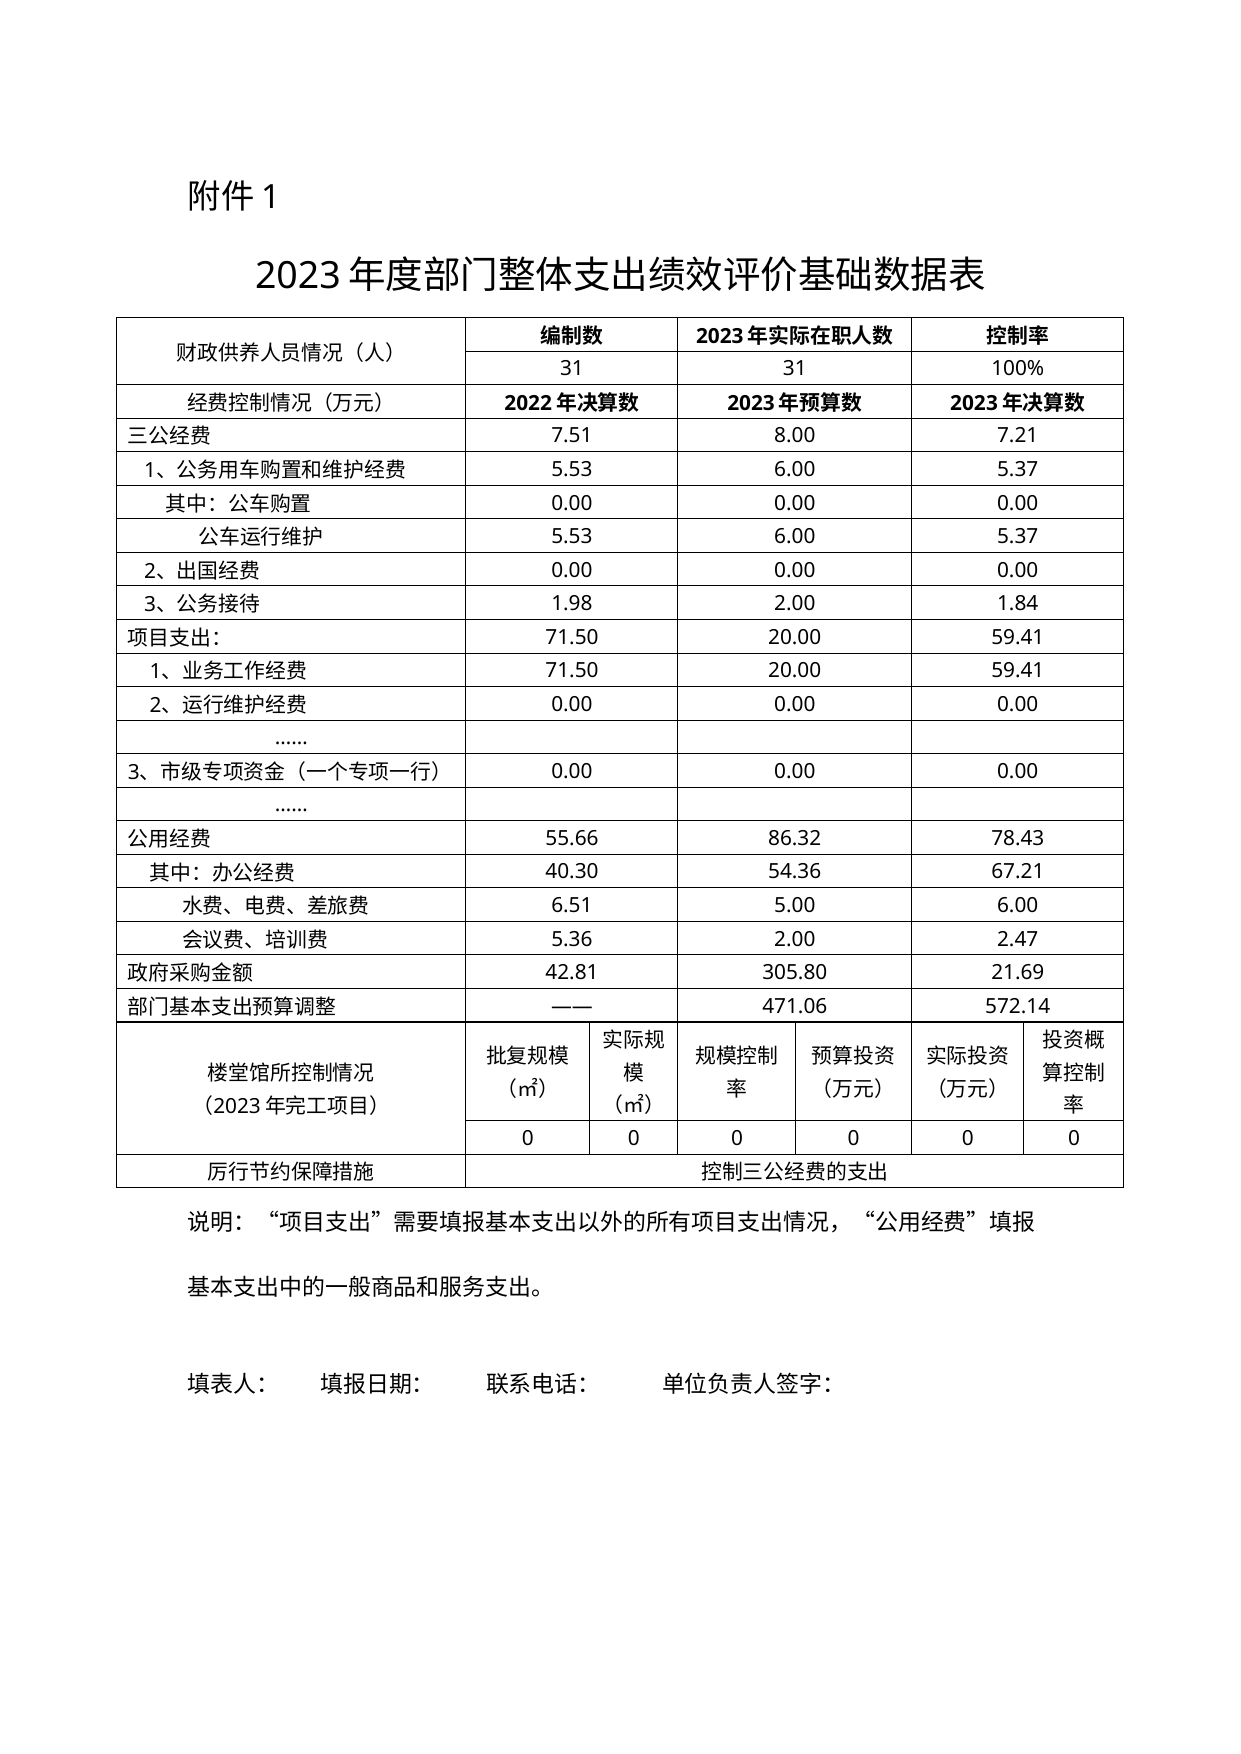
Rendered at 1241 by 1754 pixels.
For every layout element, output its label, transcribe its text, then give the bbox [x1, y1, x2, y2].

table_cell 71.50 [466, 654, 677, 686]
table_cell 0.00 [912, 486, 1123, 518]
table_cell 0.00 [678, 553, 911, 585]
table_cell 6.00 [912, 888, 1123, 921]
table_cell 政府采购金额 [117, 955, 465, 988]
table_cell 0 [466, 1121, 589, 1153]
table_cell 其中：办公经费 [117, 855, 465, 887]
table_cell 54.36 [678, 855, 911, 887]
table_cell 5.53 [466, 519, 677, 552]
table_cell 规模控制率 [678, 1023, 795, 1120]
table_cell 59.41 [912, 654, 1123, 686]
text 附件1 [187, 162, 1053, 227]
table_cell 投资概算控制率 [1024, 1023, 1123, 1120]
table_cell 20.00 [678, 654, 911, 686]
table_cell 0.00 [678, 687, 911, 719]
table_cell 572.14 [912, 989, 1123, 1021]
table_cell 0.00 [912, 687, 1123, 719]
table_cell …… [117, 721, 465, 753]
table_cell 经费控制情况（万元） [117, 385, 465, 418]
table_cell 0.00 [466, 687, 677, 719]
table_cell 0.00 [466, 486, 677, 518]
table_cell 0 [912, 1121, 1023, 1153]
table_cell 305.80 [678, 955, 911, 988]
table_cell 0 [678, 1121, 795, 1153]
table_cell [912, 721, 1123, 753]
table_cell 批复规模 （㎡） [466, 1023, 589, 1120]
table_cell 31 [678, 352, 911, 384]
table_cell 7.21 [912, 419, 1123, 451]
table_cell 0.00 [912, 553, 1123, 585]
table_cell 水费、电费、差旅费 [117, 888, 465, 921]
table_cell 6.00 [678, 452, 911, 485]
table_cell 5.36 [466, 922, 677, 954]
table_cell 8.00 [678, 419, 911, 451]
table_cell 71.50 [466, 620, 677, 652]
table_cell 0.00 [912, 754, 1123, 787]
table_cell 5.53 [466, 452, 677, 485]
table_cell 厉行节约保障措施 [117, 1155, 465, 1187]
table_cell 1、业务工作经费 [117, 654, 465, 686]
table_cell 2.47 [912, 922, 1123, 954]
table_cell [466, 788, 677, 820]
table_header 控制率 [912, 318, 1123, 351]
table_cell 471.06 [678, 989, 911, 1021]
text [187, 1351, 1053, 1416]
text 说明：“项目支出”需要填报基本支出以外的所有项目支出情况，“公用经费”填报基本支出中的一般商品和服务支出。 [187, 1188, 1053, 1318]
table_cell 0.00 [466, 553, 677, 585]
table_cell 三公经费 [117, 419, 465, 451]
table_cell 2.00 [678, 922, 911, 954]
table_cell 部门基本支出预算调整 [117, 989, 465, 1021]
table_cell 公用经费 [117, 821, 465, 854]
table_cell 实际规模（㎡） [590, 1023, 677, 1120]
table_header 财政供养人员情况（人） [117, 318, 465, 384]
table_cell [466, 721, 677, 753]
table_cell 1、公务用车购置和维护经费 [117, 452, 465, 485]
table_header 编制数 [466, 318, 677, 351]
table_cell 7.51 [466, 419, 677, 451]
table_cell 78.43 [912, 821, 1123, 854]
table_cell 0 [1024, 1121, 1123, 1153]
table_cell 其中：公车购置 [117, 486, 465, 518]
table_cell 2023年决算数 [912, 385, 1123, 418]
table_cell 20.00 [678, 620, 911, 652]
table_cell 2023年预算数 [678, 385, 911, 418]
table_cell 59.41 [912, 620, 1123, 652]
table_cell 会议费、培训费 [117, 922, 465, 954]
table_cell 楼堂馆所控制情况 （2023年完工项目） [117, 1023, 465, 1153]
table_cell [678, 788, 911, 820]
table_cell 31 [466, 352, 677, 384]
table_cell 1.98 [466, 586, 677, 619]
table_cell …… [117, 788, 465, 820]
table_cell 67.21 [912, 855, 1123, 887]
table_cell 40.30 [466, 855, 677, 887]
table_cell [912, 788, 1123, 820]
table_cell 21.69 [912, 955, 1123, 988]
table_cell 公车运行维护 [117, 519, 465, 552]
table_cell 42.81 [466, 955, 677, 988]
table_cell 控制三公经费的支出 [466, 1155, 1123, 1187]
table_cell 3、公务接待 [117, 586, 465, 619]
table_cell 0.00 [466, 754, 677, 787]
table_cell 0 [796, 1121, 911, 1153]
table_cell —— [466, 989, 677, 1021]
table_cell 6.51 [466, 888, 677, 921]
table_cell 1.84 [912, 586, 1123, 619]
table_cell 2、出国经费 [117, 553, 465, 585]
table_cell 2、运行维护经费 [117, 687, 465, 719]
text 2023年度部门整体支出绩效评价基础数据表 [187, 239, 1053, 304]
table_cell 5.00 [678, 888, 911, 921]
table_cell 3、市级专项资金（一个专项一行） [117, 754, 465, 787]
table_cell 2.00 [678, 586, 911, 619]
table_cell 预算投资（万元） [796, 1023, 911, 1120]
table_cell 5.37 [912, 452, 1123, 485]
table_cell 2022年决算数 [466, 385, 677, 418]
table_cell 100% [912, 352, 1123, 384]
table_cell 6.00 [678, 519, 911, 552]
table_cell 项目支出： [117, 620, 465, 652]
table_cell 55.66 [466, 821, 677, 854]
table_cell 0.00 [678, 754, 911, 787]
table_cell 5.37 [912, 519, 1123, 552]
table_cell 86.32 [678, 821, 911, 854]
table_cell 实际投资（万元） [912, 1023, 1023, 1120]
table_cell [678, 721, 911, 753]
table_header 2023年实际在职人数 [678, 318, 911, 351]
table_cell 0.00 [678, 486, 911, 518]
table_cell 0 [590, 1121, 677, 1153]
